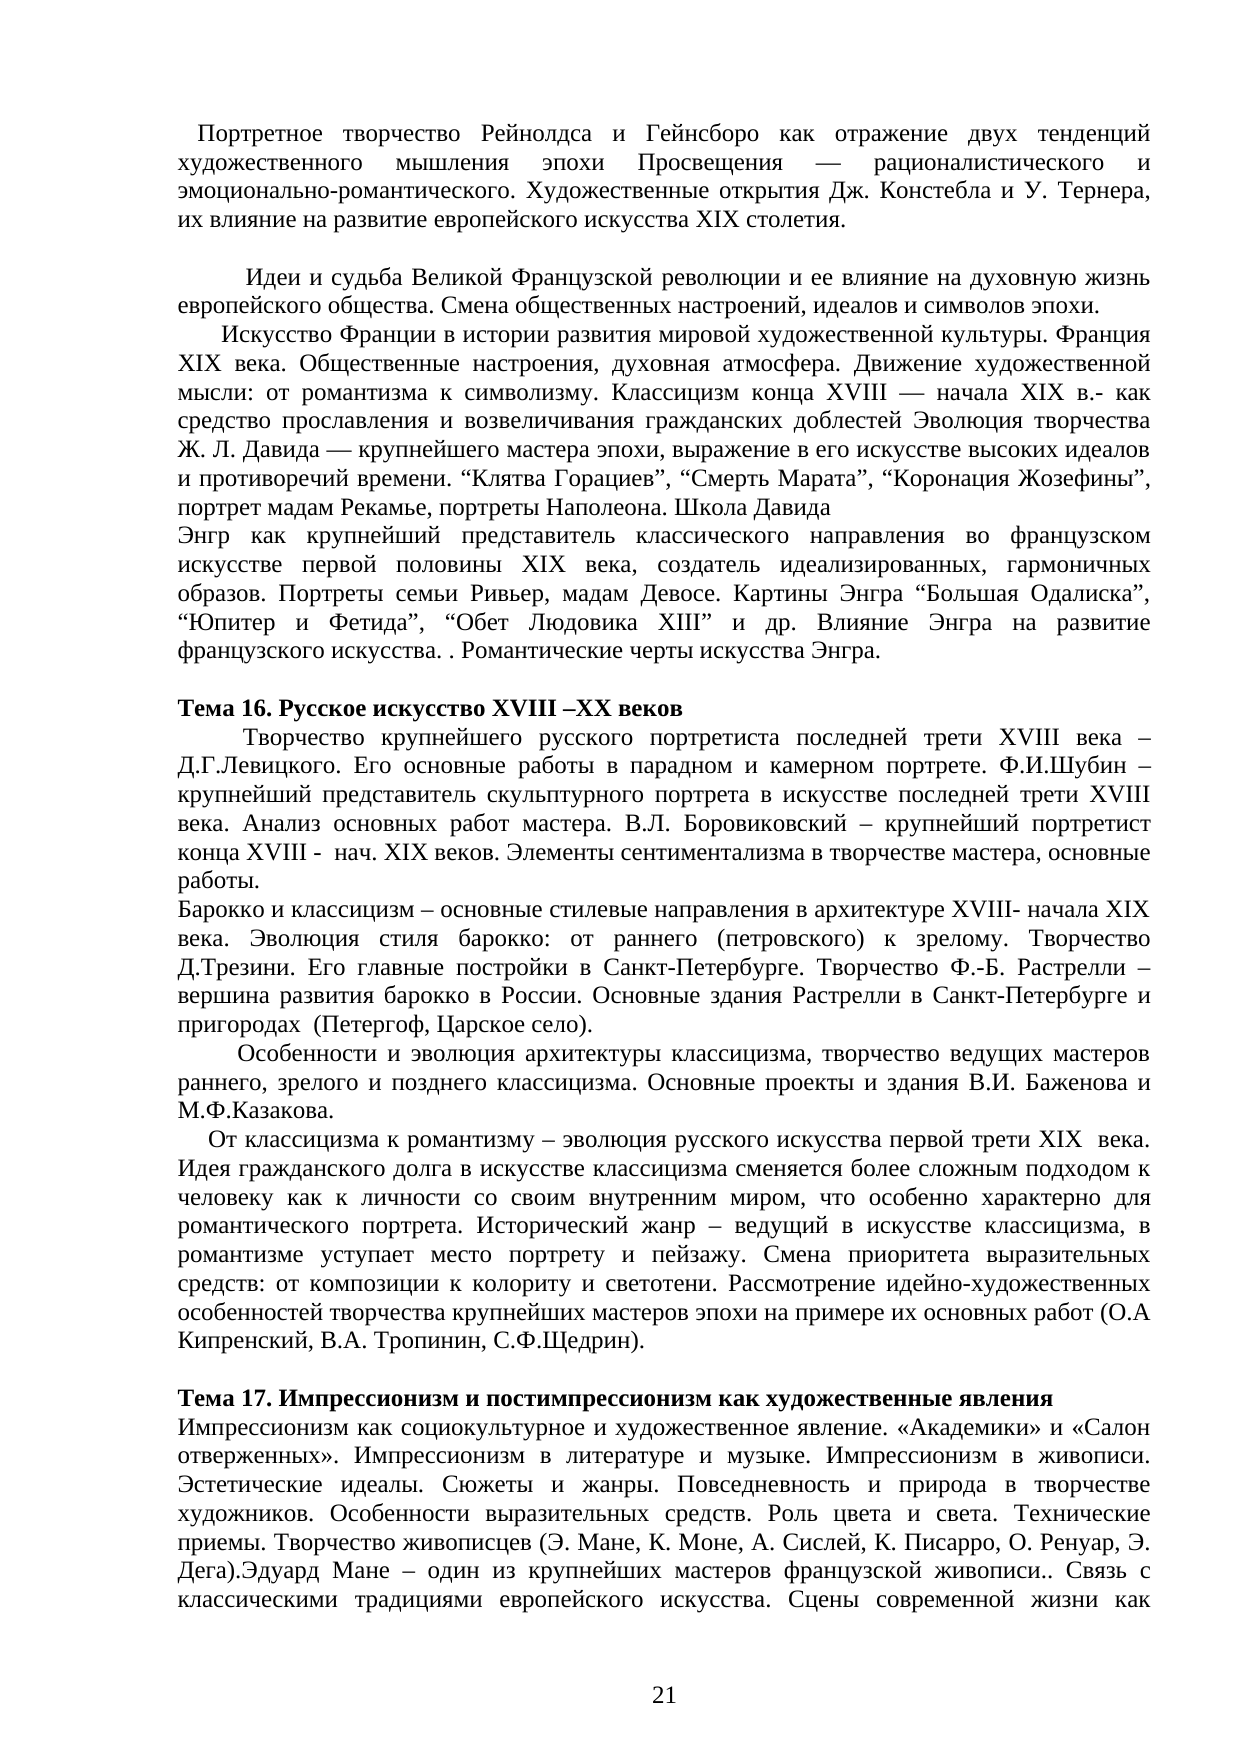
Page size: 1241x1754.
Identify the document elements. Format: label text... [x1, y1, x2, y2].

text Портретное творчество Рейнолдса и Гейнсборо как отражение двух тенденций художественного мышления эпохи Просвещения — рационалистического и эмоционально-романтического. Художественные открытия Дж. Констебла и У. Тернера, их влияние на развитие европейского искусства XIX столетия. [177, 118, 1152, 233]
text Искусство Франции в истории развития мировой художественной культуры. Франция XIX века. Общественные настроения, духовная атмосфера. Движение художественной мысли: от романтизма к символизму. Классицизм конца XVIII — начала XIX в.- как средство прославления и возвеличивания гражданских доблестей Эволюция творчества Ж. Л. Давида — крупнейшего мастера эпохи, выражение в его искусстве высоких идеалов и противоречий времени. “Клятва Горациев”, “Смерть Марата”, “Коронация Жозефины”, портрет мадам Рекамье, портреты Наполеона. Школа Давида [177, 319, 1152, 521]
text Творчество крупнейшего русского портретиста последней трети XVIII века – Д.Г.Левицкого. Его основные работы в парадном и камерном портрете. Ф.И.Шубин – крупнейший представитель скульптурного портрета в искусстве последней трети XVIII века. Анализ основных работ мастера. В.Л. Боровиковский – крупнейший портретист конца XVIII - нач. XIX веков. Элементы сентиментализма в творчестве мастера, основные работы. [177, 722, 1152, 894]
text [177, 1412, 1152, 1613]
text Тема 17. Импрессионизм и постимпрессионизм как художественные явления [177, 1383, 1152, 1412]
text От классицизма к романтизму – эволюция русского искусства первой трети XIX века. Идея гражданского долга в искусстве классицизма сменяется более сложным подходом к человеку как к личности со своим внутренним миром, что особенно характерно для романтического портрета. Исторический жанр – ведущий в искусстве классицизма, в романтизме уступает место портрету и пейзажу. Смена приоритета выразительных средств: от композиции к колориту и светотени. Рассмотрение идейно-художественных особенностей творчества крупнейших мастеров эпохи на примере их основных работ (О.А Кипренский, В.А. Тропинин, С.Ф.Щедрин). [177, 1124, 1152, 1354]
text Особенности и эволюция архитектуры классицизма, творчество ведущих мастеров раннего, зрелого и позднего классицизма. Основные проекты и здания В.И. Баженова и М.Ф.Казакова. [177, 1038, 1152, 1124]
text Энгр как крупнейший представитель классического направления во французском искусстве первой половины XIX века, создатель идеализированных, гармоничных образов. Портреты семьи Ривьер, мадам Девосе. Картины Энгра “Большая Одалиска”, “Юпитер и Фетида”, “Обет Людовика XIII” и др. Влияние Энгра на развитие французского искусства. . Романтические черты искусства Энгра. [177, 521, 1152, 664]
text Идеи и судьба Великой Французской революции и ее влияние на духовную жизнь европейского общества. Смена общественных настроений, идеалов и символов эпохи. [177, 262, 1152, 319]
text Тема 16. Русское искусство XVIII –XX веков [177, 693, 1152, 722]
text Барокко и классицизм – основные стилевые направления в архитектуре XVIII- начала XIX века. Эволюция стиля барокко: от раннего (петровского) к зрелому. Творчество Д.Трезини. Его главные постройки в Санкт-Петербурге. Творчество Ф.-Б. Растрелли – вершина развития барокко в России. Основные здания Растрелли в Санкт-Петербурге и пригородах (Петергоф, Царское село). [177, 894, 1152, 1038]
